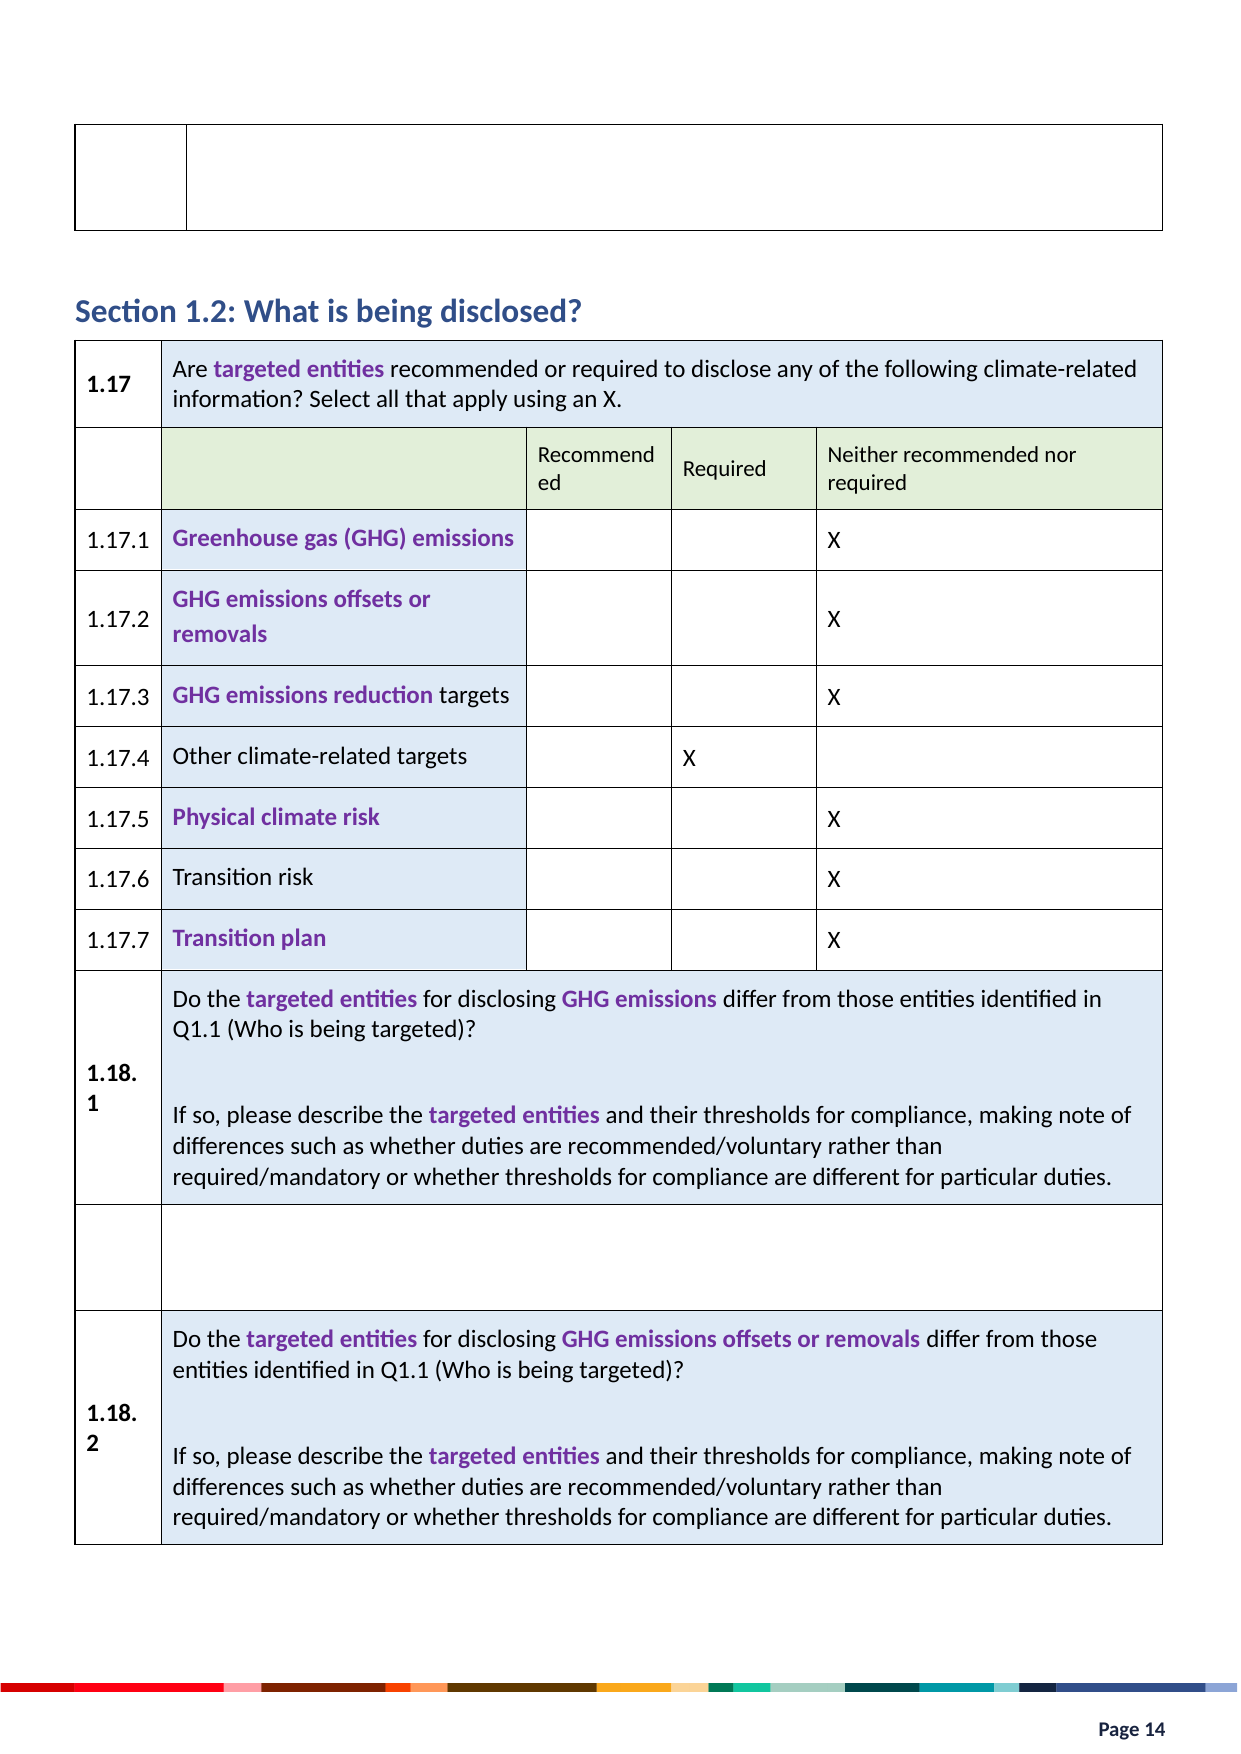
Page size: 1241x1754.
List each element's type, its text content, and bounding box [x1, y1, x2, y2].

table_cell Required [672, 428, 816, 509]
table_cell GHG emissions offsets or removals [162, 571, 526, 665]
table_cell Do the targeted entities for disclosing GHG emissions offsets or removals differ from those entities identified in Q1.1 (Who is being targeted)? If so, please describe the targeted entities and their thresholds for compliance, making note of differences such as whether duties are recommended/voluntary rather than required/mandatory or whether thresholds for compliance are different for particular duties. [162, 1311, 1162, 1544]
table_cell [672, 910, 816, 969]
table_cell [162, 1205, 1162, 1310]
table_cell Other climate-related targets [162, 727, 526, 787]
table_cell X [817, 666, 1162, 726]
table_cell 1.17.4 [76, 727, 161, 787]
table_cell Transition plan [162, 910, 526, 969]
table_cell Greenhouse gas (GHG) emissions [162, 510, 526, 569]
table_cell [817, 727, 1162, 787]
table_header 1.17 [76, 341, 161, 427]
table_cell Do the targeted entities for disclosing GHG emissions differ from those entities identified in Q1.1 (Who is being targeted)? If so, please describe the targeted entities and their thresholds for compliance, making note of differences such as whether duties are recommended/voluntary rather than required/mandatory or whether thresholds for compliance are different for particular duties. [162, 971, 1162, 1204]
table_cell 1.18.1 [76, 971, 161, 1204]
table_cell GHG emissions reduction targets [162, 666, 526, 726]
table_cell 1.17.5 [76, 788, 161, 848]
table_cell [187, 125, 1162, 230]
table_cell 1.17.7 [76, 910, 161, 969]
table_cell X [817, 571, 1162, 665]
table_cell [527, 571, 671, 665]
table_cell X [817, 849, 1162, 909]
picture [0, 1683, 1236, 1692]
table_cell X [817, 788, 1162, 848]
table_cell Neither recommended nor required [817, 428, 1162, 509]
table_header Are targeted entities recommended or required to disclose any of the following climate-related information? Select all that apply using an X. [162, 341, 1162, 427]
table_cell [672, 571, 816, 665]
table_cell [527, 788, 671, 848]
table_cell X [817, 910, 1162, 969]
table_cell [527, 849, 671, 909]
table_cell 1.17.2 [76, 571, 161, 665]
table_cell X [672, 727, 816, 787]
table_cell 1.17.6 [76, 849, 161, 909]
subtitle Section 1.2: What is being disclosed? [75, 291, 1165, 331]
table_cell [527, 910, 671, 969]
table_cell Transition risk [162, 849, 526, 909]
table_cell [527, 727, 671, 787]
table_cell [672, 666, 816, 726]
table_cell [76, 125, 186, 230]
table_cell [162, 428, 526, 509]
table_cell 1.18.2 [76, 1311, 161, 1544]
table_cell [672, 510, 816, 569]
table_cell [527, 666, 671, 726]
table_cell [76, 428, 161, 509]
table_cell [76, 1205, 161, 1310]
table_cell [672, 788, 816, 848]
table_cell [672, 849, 816, 909]
table_cell Recommended [527, 428, 671, 509]
table_cell Physical climate risk [162, 788, 526, 848]
table_cell 1.17.3 [76, 666, 161, 726]
table_cell [527, 510, 671, 569]
table_cell X [817, 510, 1162, 569]
table_cell 1.17.1 [76, 510, 161, 569]
